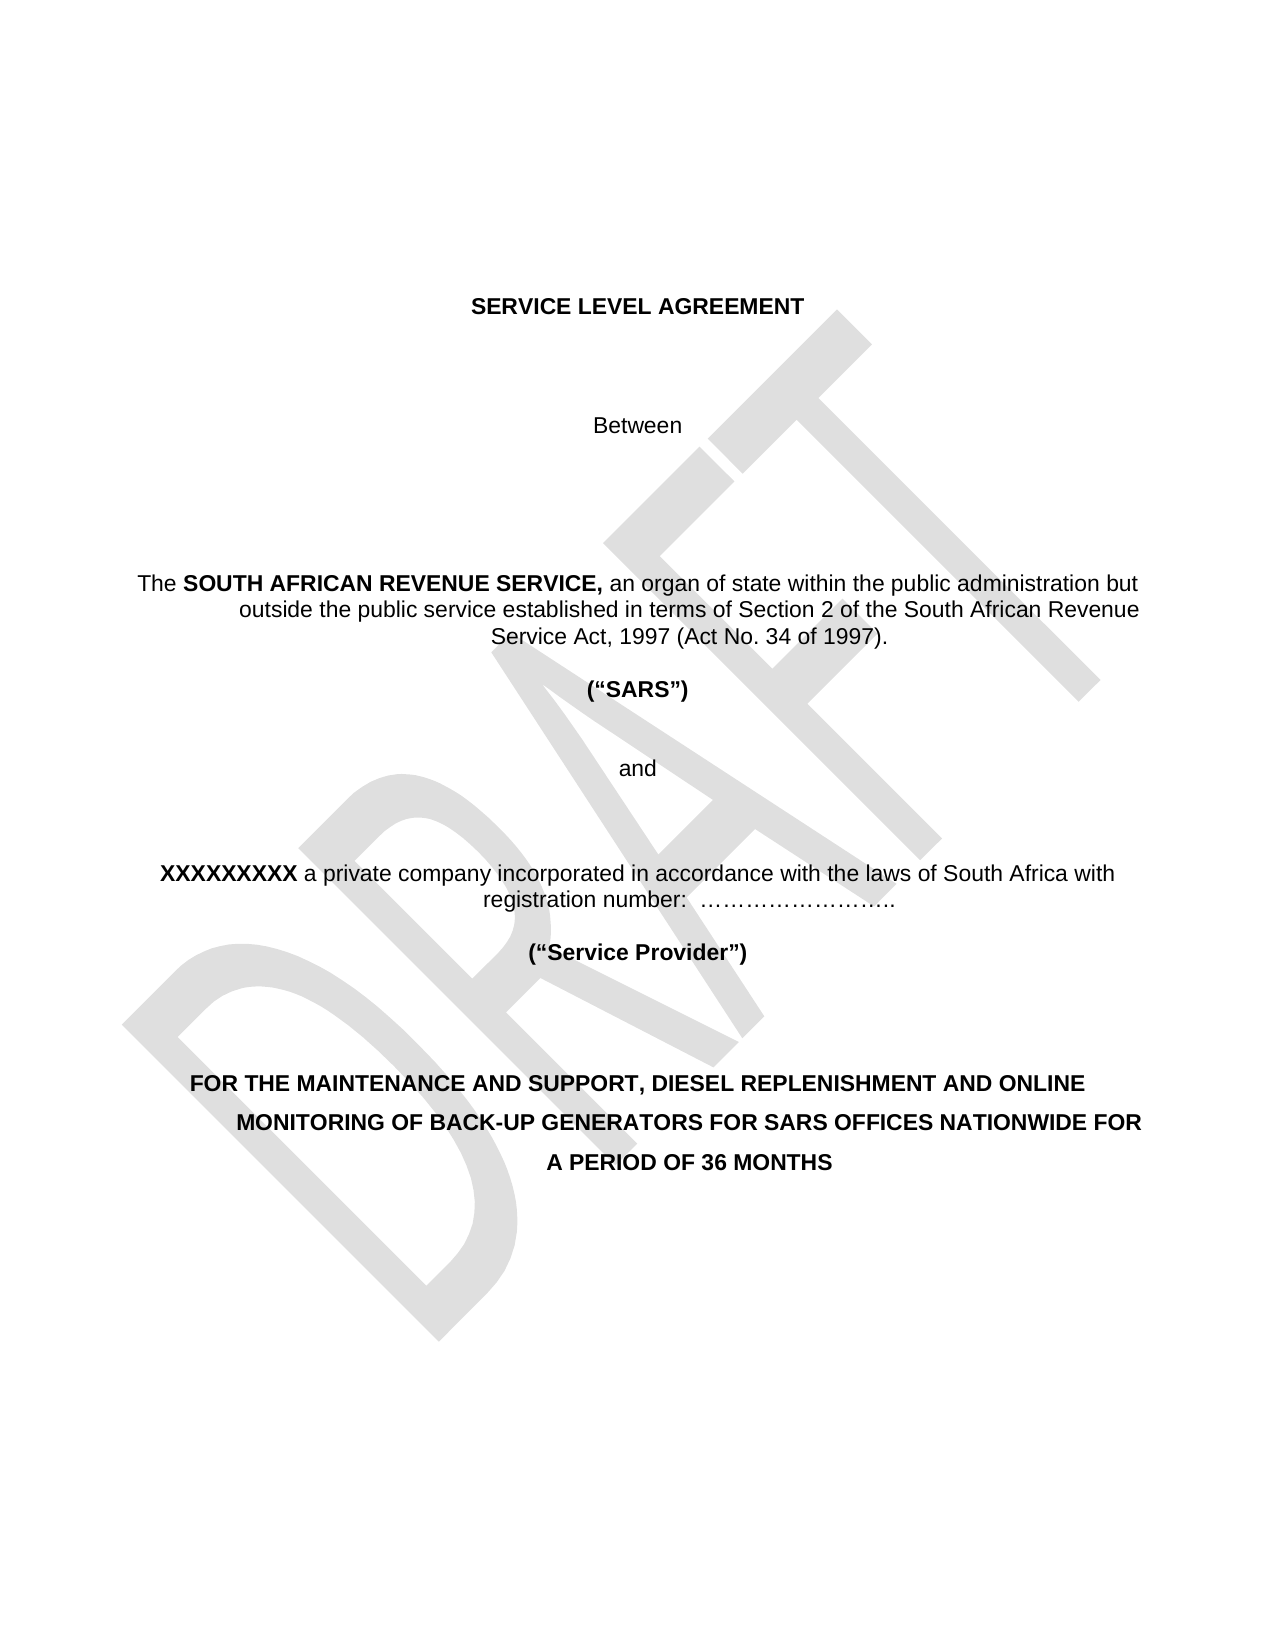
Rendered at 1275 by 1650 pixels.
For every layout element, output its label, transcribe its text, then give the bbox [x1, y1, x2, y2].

table_header SERVICE LEVEL AGREEMENT Between The SOUTH AFRICAN REVENUE SERVICE, an organ of state within the public administration but outside the public service established in terms of Section 2 of the South African Revenue Service Act, 1997 (Act No. 34 of 1997). (“SARS”) and XXXXXXXXX a private company incorporated in accordance with the laws of South Africa with registration number: …………………….. (“Service Provider”) FOR THE MAINTENANCE AND SUPPORT, DIESEL REPLENISHMENT AND ONLINE MONITORING OF BACK-UP GENERATORS FOR SARS OFFICES NATIONWIDE FOR A PERIOD OF 36 MONTHS [112, 203, 1163, 1187]
